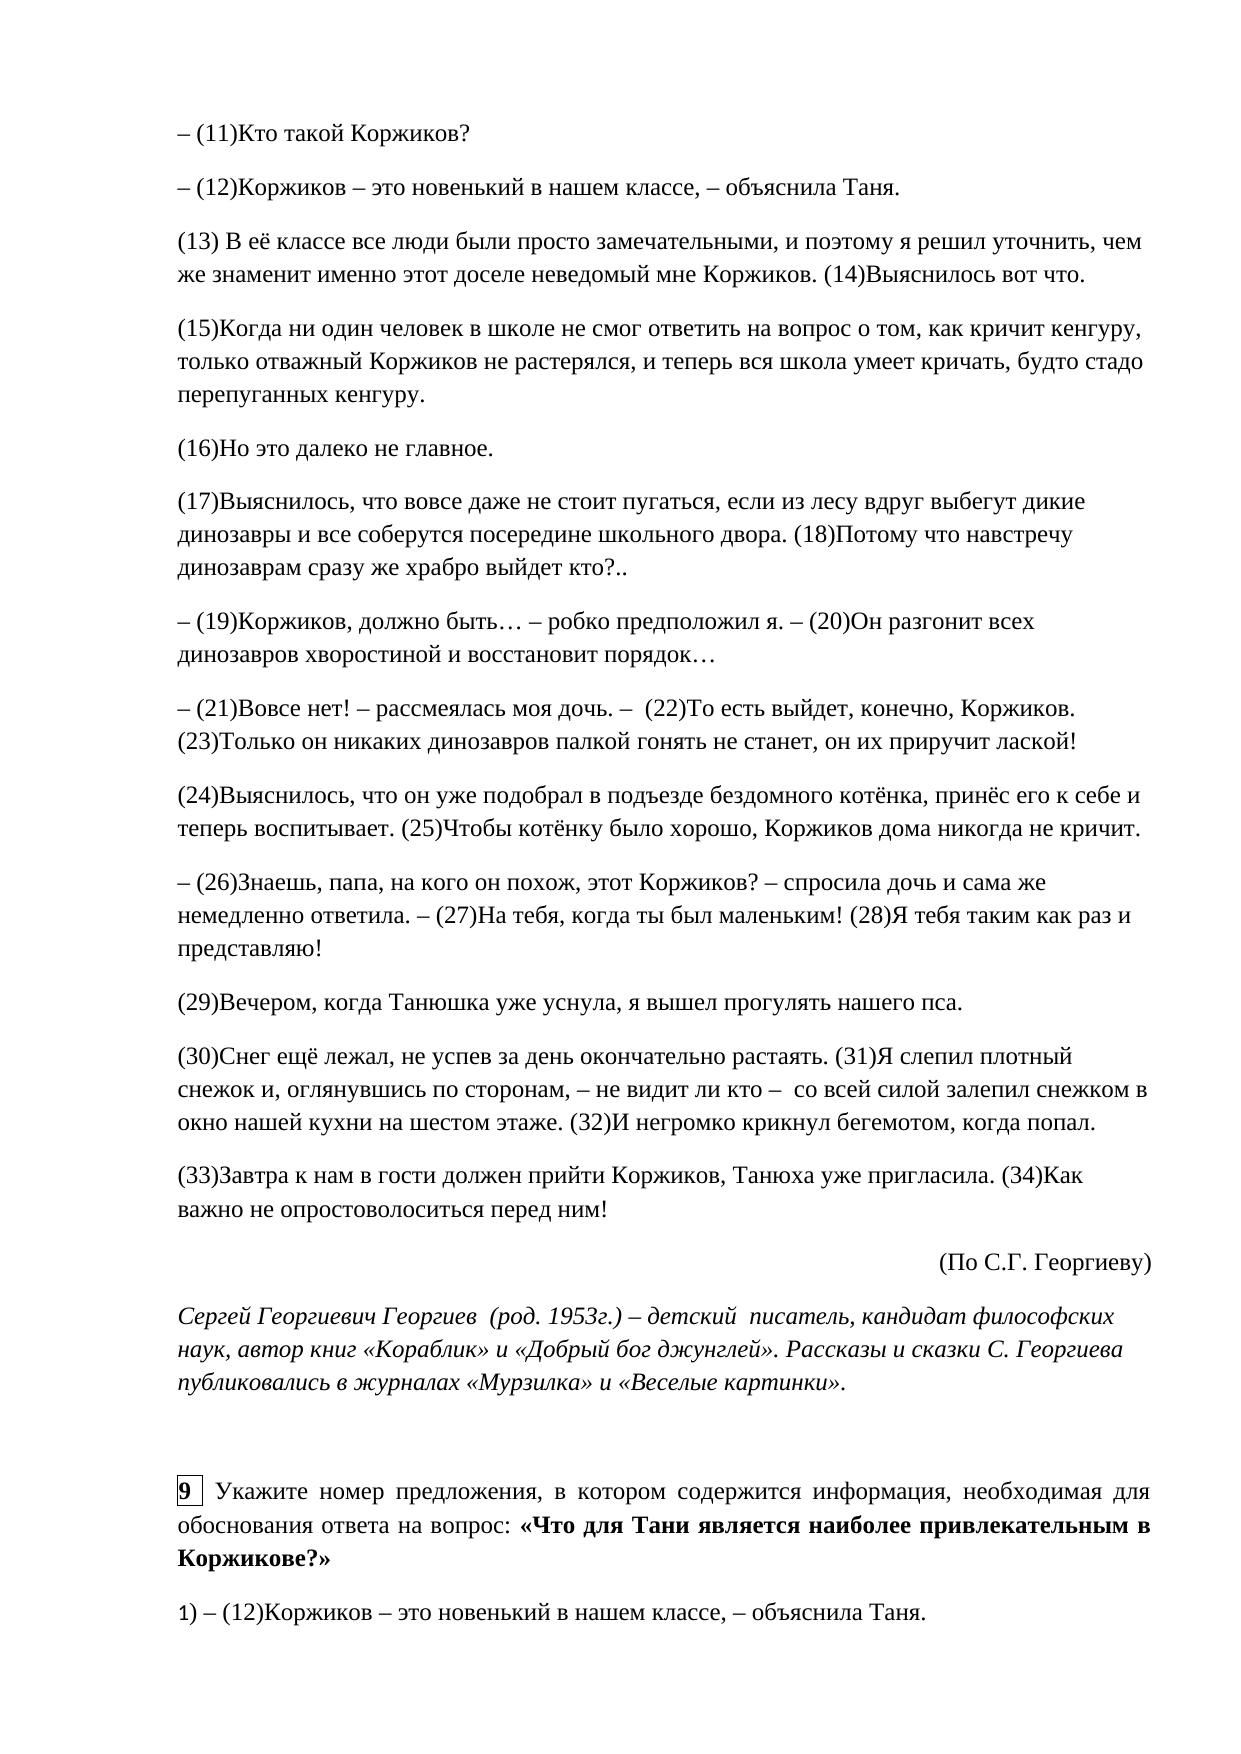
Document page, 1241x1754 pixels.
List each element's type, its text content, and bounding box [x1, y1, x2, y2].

text 1) – (12)Коржиков – это новенький в нашем классе, – объяснила Таня. [177, 1597, 1152, 1626]
text (17)Выяснилось, что вовсе даже не стоит пугаться, если из лесу вдруг выбегут дикие динозавры и все соберутся посередине школьного двора. (18)Потому что навстречу динозаврам сразу же храбро выйдет кто?.. [177, 486, 1152, 581]
text – (21)Вовсе нет! – рассмеялась моя дочь. – (22)То есть выйдет, конечно, Коржиков. (23)Только он никаких динозавров палкой гонять не станет, он их приручит лаской! [177, 693, 1152, 755]
text (30)Снег ещё лежал, не успев за день окончательно растаять. (31)Я слепил плотный снежок и, оглянувшись по сторонам, – не видит ли кто – со всей силой залепил снежком в окно нашей кухни на шестом этаже. (32)И негромко крикнул бегемотом, когда попал. [177, 1041, 1152, 1136]
text 9 Укажите номер предложения, в котором содержится информация, необходимая для обоснования ответа на вопрос: «Что для Тани является наиболее привлекательным в Коржикове?» [177, 1475, 1152, 1572]
text (29)Вечером, когда Танюшка уже уснула, я вышел прогулять нашего пса. [177, 987, 1152, 1016]
text (33)Завтра к нам в гости должен прийти Коржиков, Танюха уже пригласила. (34)Как важно не опростоволоситься перед ним! [177, 1161, 1152, 1222]
text – (19)Коржиков, должно быть… – робко предположил я. – (20)Он разгонит всех динозавров хворостиной и восстановит порядок… [177, 606, 1152, 668]
text – (12)Коржиков – это новенький в нашем классе, – объяснила Таня. [177, 172, 1152, 201]
text (По С.Г. Георгиеву) [177, 1247, 1152, 1276]
text (15)Когда ни один человек в школе не смог ответить на вопрос о том, как кричит кенгуру, только отважный Коржиков не растерялся, и теперь вся школа умеет кричать, будто стадо перепуганных кенгуру. [177, 313, 1152, 407]
text (13) В её классе все люди были просто замечательными, и поэтому я решил уточнить, чем же знаменит именно этот доселе неведомый мне Коржиков. (14)Выяснилось вот что. [177, 226, 1152, 288]
text (24)Выяснилось, что он уже подобрал в подъезде бездомного котёнка, принёс его к себе и теперь воспитывает. (25)Чтобы котёнку было хорошо, Коржиков дома никогда не кричит. [177, 780, 1152, 842]
text Сергей Георгиевич Георгиев (род. 1953г.) – детский писатель, кандидат философских наук, автор книг «Кораблик» и «Добрый бог джунглей». Рассказы и сказки С. Георгиева публиковались в журналах «Мурзилка» и «Веселые картинки». [177, 1301, 1152, 1396]
text (16)Но это далеко не главное. [177, 433, 1152, 461]
text – (11)Кто такой Коржиков? [177, 118, 1152, 147]
text – (26)Знаешь, папа, на кого он похож, этот Коржиков? – спросила дочь и сама же немедленно ответила. – (27)На тебя, когда ты был маленьким! (28)Я тебя таким как раз и представляю! [177, 867, 1152, 962]
